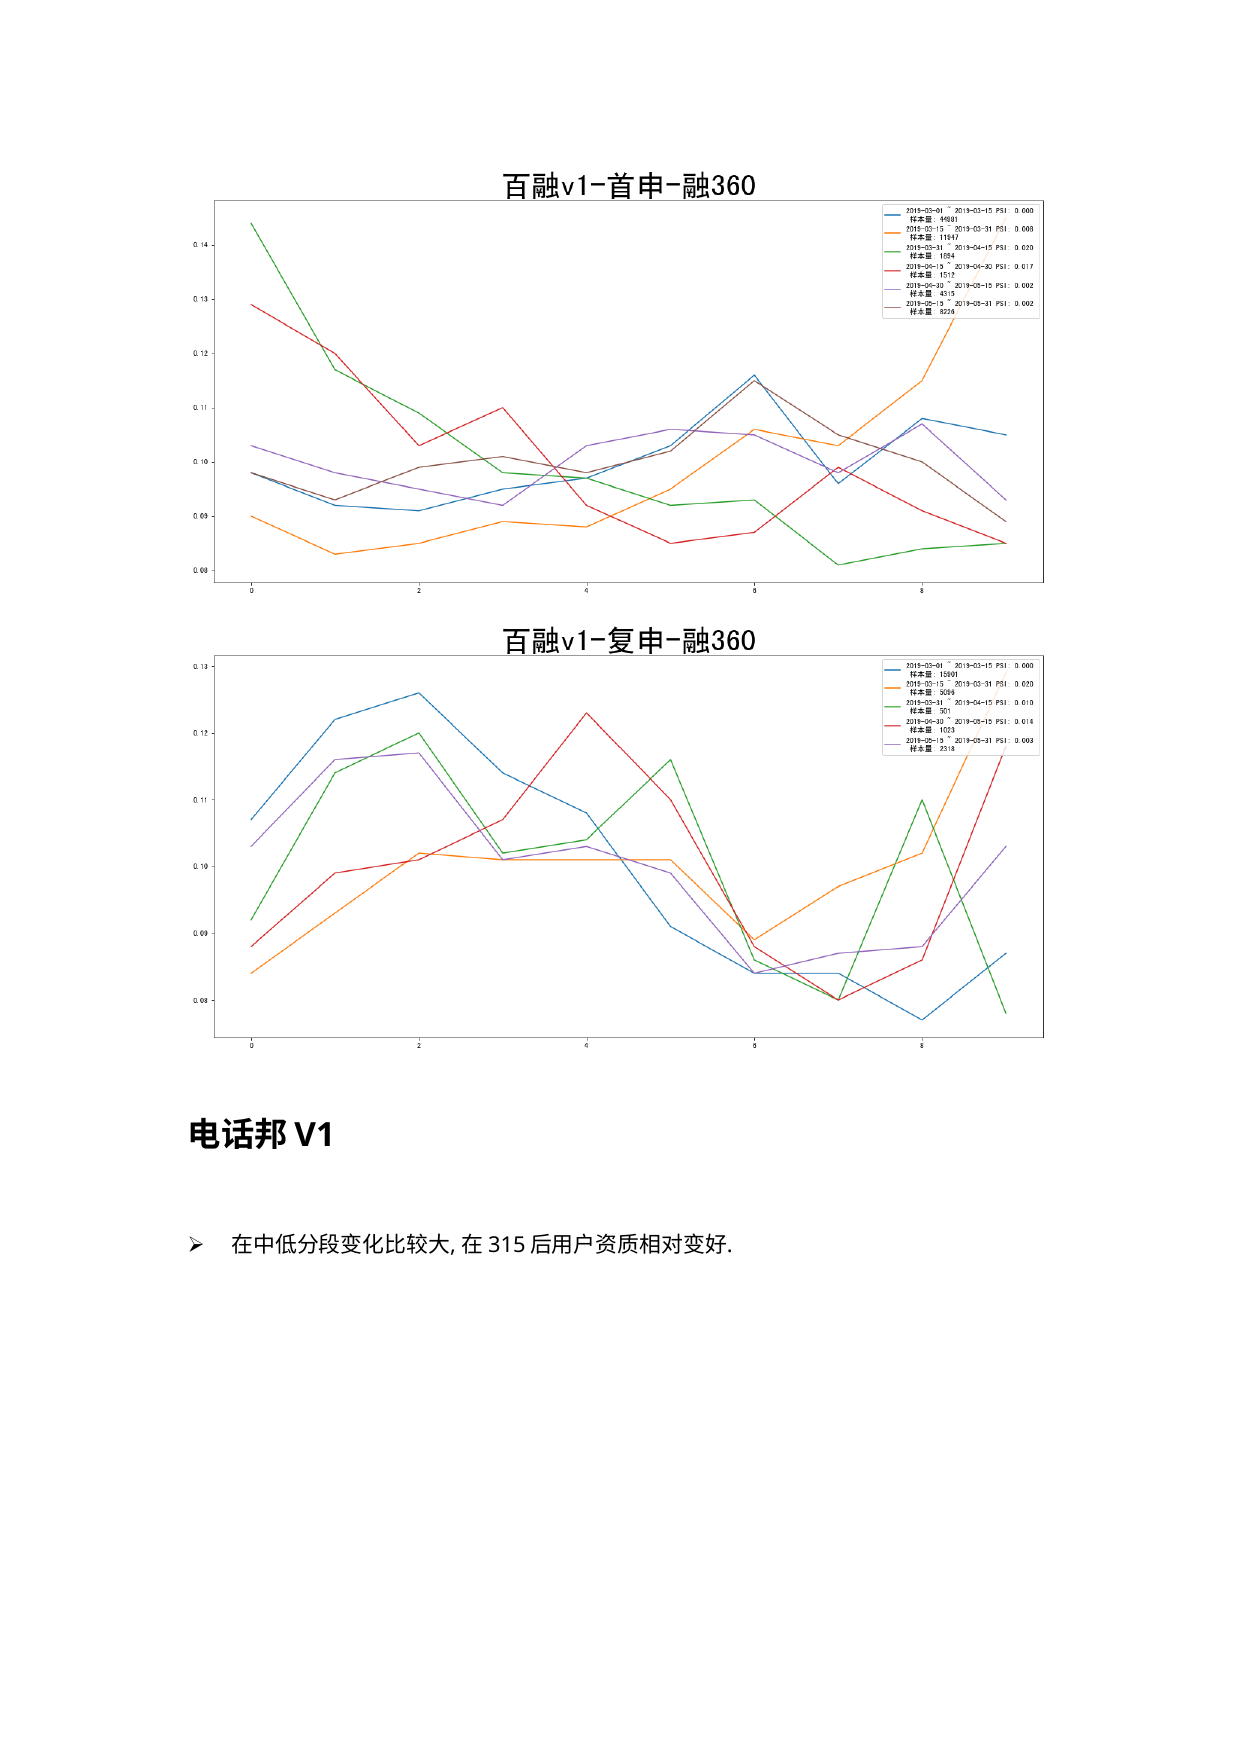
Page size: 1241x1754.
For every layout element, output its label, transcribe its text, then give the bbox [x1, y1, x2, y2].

picture [187, 617, 1052, 1050]
picture [187, 162, 1052, 595]
subtitle 电话邦V1 [187, 1099, 1053, 1164]
list 在中低分段变化比较大, 在315后用户资质相对变好. [187, 1226, 1053, 1259]
